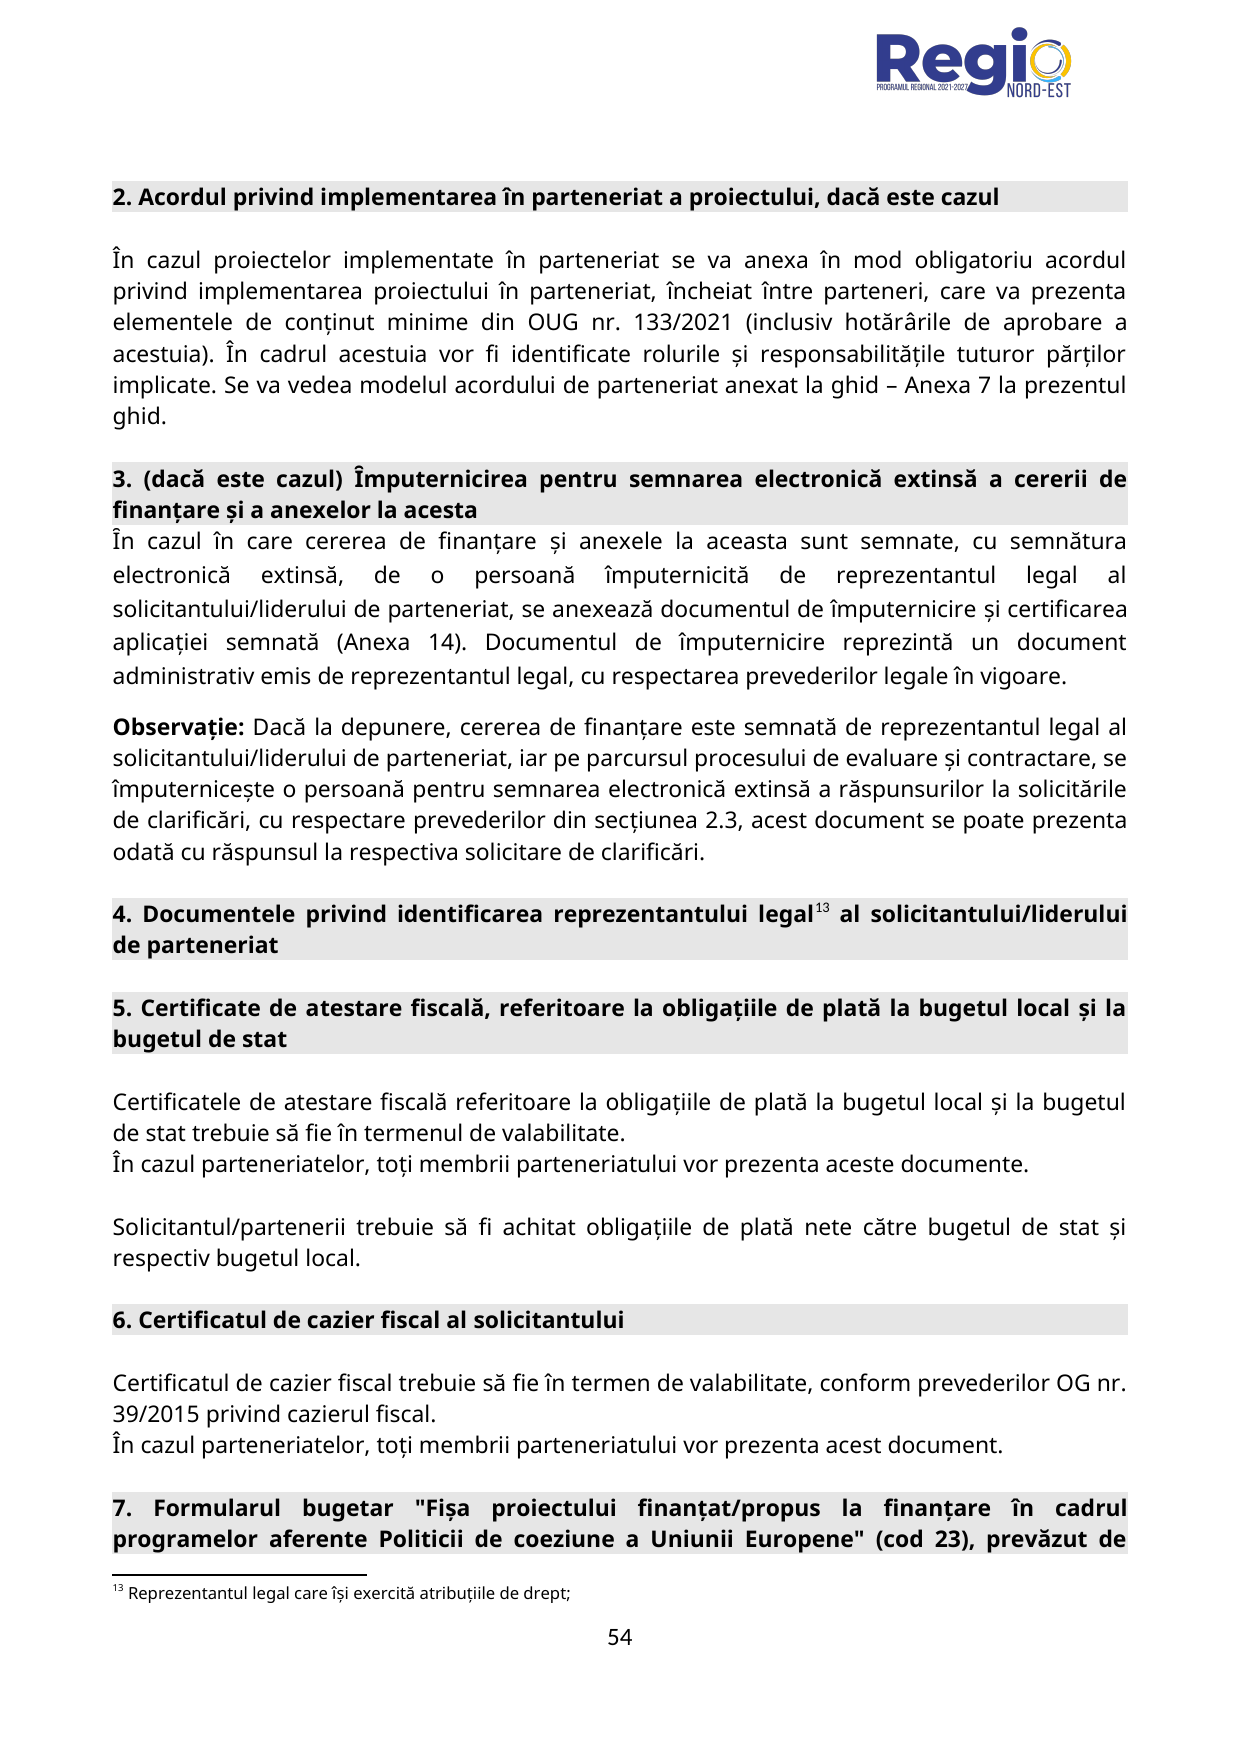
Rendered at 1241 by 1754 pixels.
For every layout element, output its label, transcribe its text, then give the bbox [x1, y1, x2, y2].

text În cazul parteneriatelor, toţi membrii parteneriatului vor prezenta acest document. [112, 1429, 1128, 1460]
text Certificatul de cazier fiscal trebuie să fie în termen de valabilitate, conform prevederilor OG nr. 39/2015 privind cazierul fiscal. [112, 1367, 1128, 1429]
text În cazul proiectelor implementate în parteneriat se va anexa în mod obligatoriu acordul privind implementarea proiectului în parteneriat, încheiat între parteneri, care va prezenta elementele de conținut minime din OUG nr. 133/2021 (inclusiv hotărârile de aprobare a acestuia). În cadrul acestuia vor fi identificate rolurile și responsabilitățile tuturor părților implicate. Se va vedea modelul acordului de parteneriat anexat la ghid – Anexa 7 la prezentul ghid. [112, 244, 1128, 431]
text Solicitantul/partenerii trebuie să fi achitat obligaţiile de plată nete către bugetul de stat și respectiv bugetul local. [112, 1210, 1128, 1273]
picture [873, 22, 1076, 101]
text Observație: Dacă la depunere, cererea de finanțare este semnată de reprezentantul legal al solicitantului/liderului de parteneriat, iar pe parcursul procesului de evaluare și contractare, se împuternicește o persoană pentru semnarea electronică extinsă a răspunsurilor la solicitările de clarificări, cu respectare prevederilor din secţiunea 2.3, acest document se poate prezenta odată cu răspunsul la respectiva solicitare de clarificări. [112, 710, 1128, 867]
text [112, 1492, 1128, 1554]
text În cazul parteneriatelor, toţi membrii parteneriatului vor prezenta aceste documente. [112, 1148, 1128, 1179]
text 6. Certificatul de cazier fiscal al solicitantului [112, 1304, 1128, 1335]
text 2. Acordul privind implementarea în parteneriat a proiectului, dacă este cazul [112, 181, 1128, 212]
text Certificatele de atestare fiscală referitoare la obligațiile de plată la bugetul local și la bugetul de stat trebuie să fie în termenul de valabilitate. [112, 1085, 1128, 1148]
text 4. Documentele privind identificarea reprezentantului legal al solicitantului/liderului de parteneriat [112, 898, 1128, 960]
text 3. (dacă este cazul) Ȋmputernicirea pentru semnarea electronică extinsă a cererii de finanțare şi a anexelor la acesta [112, 462, 1128, 525]
text Ȋn cazul în care cererea de finanțare şi anexele la aceasta sunt semnate, cu semnătura electronică extinsă, de o persoană împuternicită de reprezentantul legal al solicitantului/liderului de parteneriat, se anexează documentul de împuternicire şi certificarea aplicaţiei semnată (Anexa 14). Documentul de împuternicire reprezintă un document administrativ emis de reprezentantul legal, cu respectarea prevederilor legale în vigoare. [112, 525, 1128, 691]
text 5. Certificate de atestare fiscală, referitoare la obligațiile de plată la bugetul local și la bugetul de stat [112, 992, 1128, 1054]
